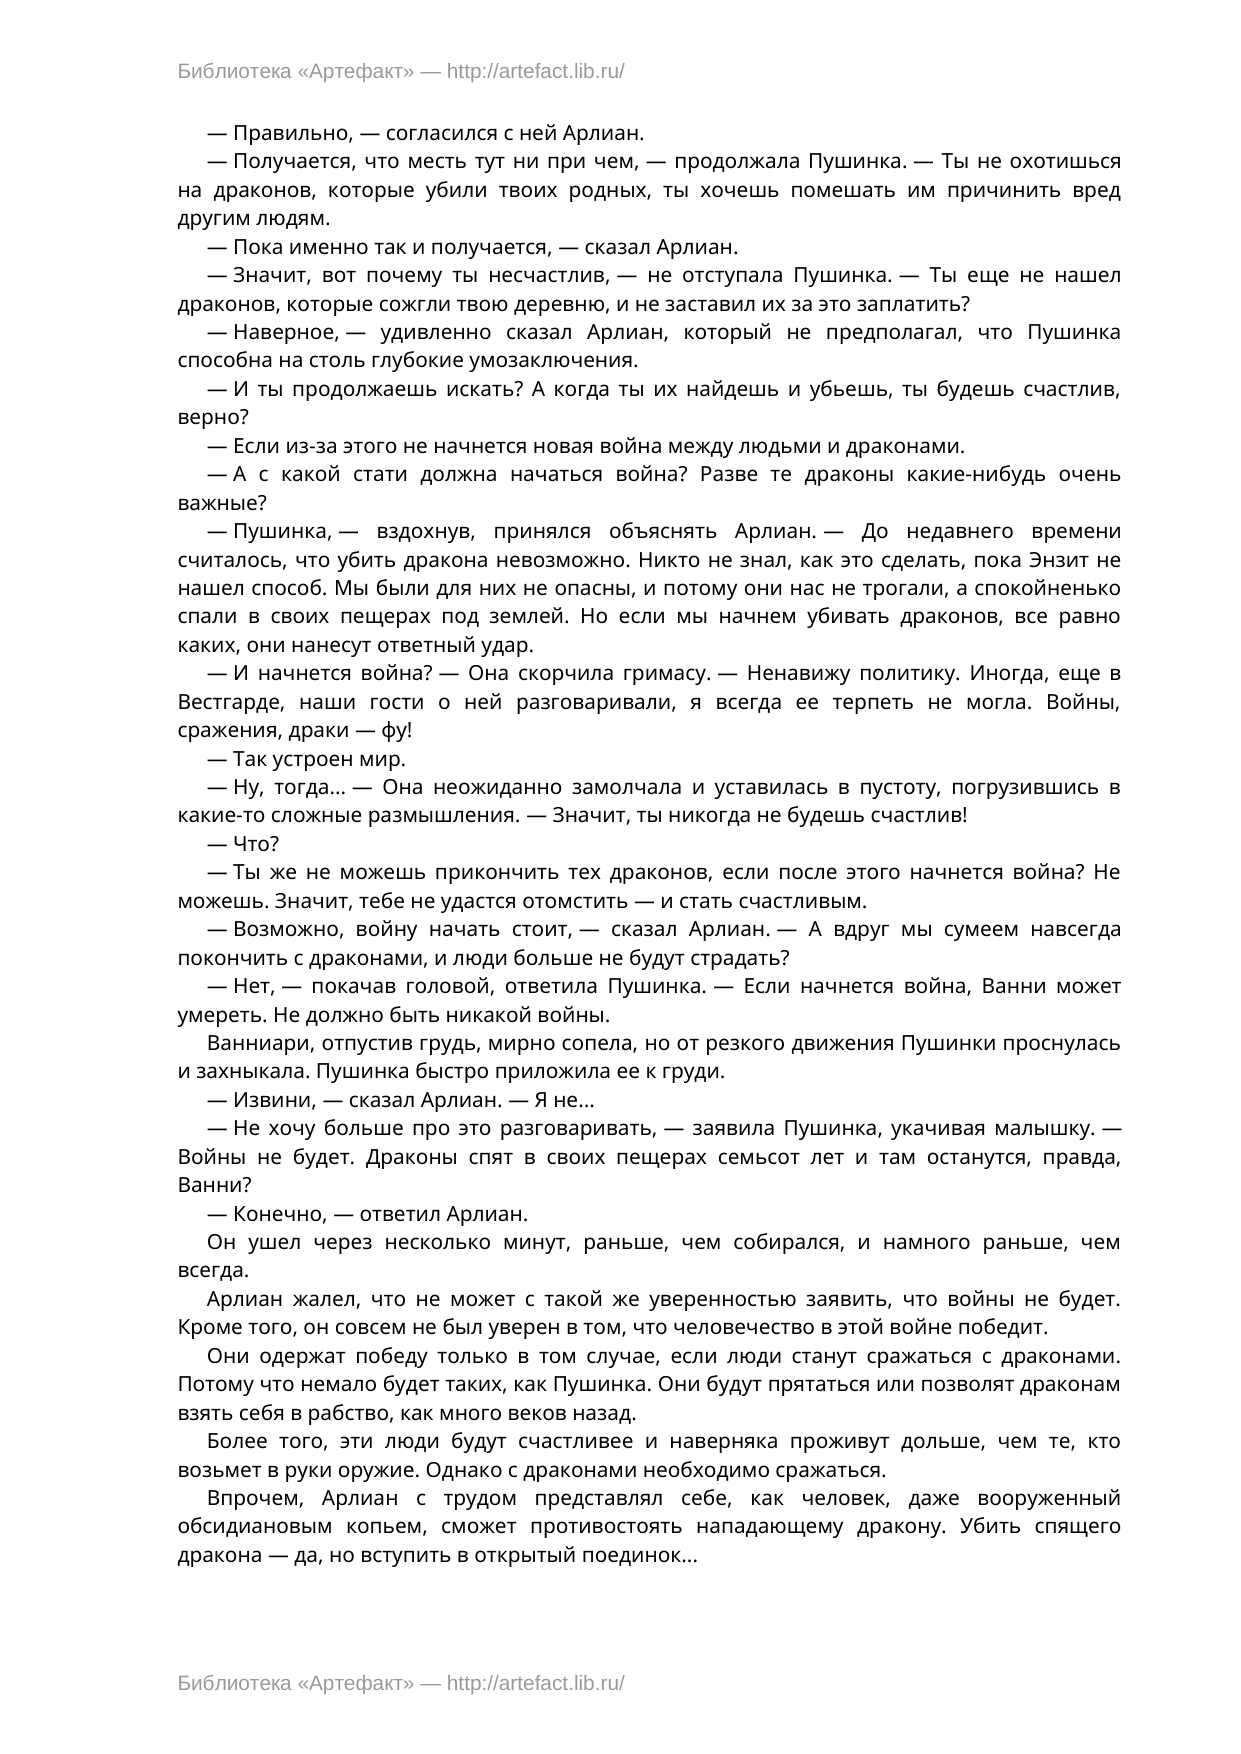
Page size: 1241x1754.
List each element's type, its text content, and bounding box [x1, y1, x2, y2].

text — И ты продолжаешь искать? А когда ты их найдешь и убьешь, ты будешь счастлив, верно? [177, 374, 1122, 431]
text — Пока именно так и получается, — сказал Арлиан. [177, 232, 1122, 260]
text Впрочем, Арлиан с трудом представлял себе, как человек, даже вооруженный обсидиановым копьем, сможет противостоять нападающему дракону. Убить спящего дракона — да, но вступить в открытый поединок... [177, 1483, 1122, 1568]
text — Что? [177, 829, 1122, 857]
text — Наверное, — удивленно сказал Арлиан, который не предполагал, что Пушинка способна на столь глубокие умозаключения. [177, 317, 1122, 374]
text — Нет, — покачав головой, ответила Пушинка. — Если начнется война, Ванни может умереть. Не должно быть никакой войны. [177, 971, 1122, 1028]
text — Ты же не можешь прикончить тех драконов, если после этого начнется война? Не можешь. Значит, тебе не удастся отомстить — и стать счастливым. [177, 857, 1122, 914]
text — Извини, — сказал Арлиан. — Я не... [177, 1085, 1122, 1113]
text Они одержат победу только в том случае, если люди станут сражаться с драконами. Потому что немало будет таких, как Пушинка. Они будут прятаться или позволят драконам взять себя в рабство, как много веков назад. [177, 1341, 1122, 1426]
text Более того, эти люди будут счастливее и наверняка проживут дольше, чем те, кто возьмет в руки оружие. Однако с драконами необходимо сражаться. [177, 1426, 1122, 1483]
text — Правильно, — согласился с ней Арлиан. [177, 118, 1122, 147]
text — А с какой стати должна начаться война? Разве те драконы какие-нибудь очень важные? [177, 459, 1122, 516]
text — Получается, что месть тут ни при чем, — продолжала Пушинка. — Ты не охотишься на драконов, которые убили твоих родных, ты хочешь помешать им причинить вред другим людям. [177, 147, 1122, 232]
text — И начнется война? — Она скорчила гримасу. — Ненавижу политику. Иногда, еще в Вестгарде, наши гости о ней разговаривали, я всегда ее терпеть не могла. Войны, сражения, драки — фу! [177, 658, 1122, 744]
text — Так устроен мир. [177, 744, 1122, 772]
text — Значит, вот почему ты несчастлив, — не отступала Пушинка. — Ты еще не нашел драконов, которые сожгли твою деревню, и не заставил их за это заплатить? [177, 260, 1122, 317]
text — Возможно, войну начать стоит, — сказал Арлиан. — А вдруг мы сумеем навсегда покончить с драконами, и люди больше не будут страдать? [177, 914, 1122, 971]
text — Ну, тогда... — Она неожиданно замолчала и уставилась в пустоту, погрузившись в какие-то сложные размышления. — Значит, ты никогда не будешь счастлив! [177, 772, 1122, 829]
text — Пушинка, — вздохнув, принялся объяснять Арлиан. — До недавнего времени считалось, что убить дракона невозможно. Никто не знал, как это сделать, пока Энзит не нашел способ. Мы были для них не опасны, и потому они нас не трогали, а спокойненько спали в своих пещерах под землей. Но если мы начнем убивать драконов, все равно каких, они нанесут ответный удар. [177, 516, 1122, 658]
text Он ушел через несколько минут, раньше, чем собирался, и намного раньше, чем всегда. [177, 1227, 1122, 1284]
text Арлиан жалел, что не может с такой же уверенностью заявить, что войны не будет. Кроме того, он совсем не был уверен в том, что человечество в этой войне победит. [177, 1284, 1122, 1341]
text Ванниари, отпустив грудь, мирно сопела, но от резкого движения Пушинки проснулась и захныкала. Пушинка быстро приложила ее к груди. [177, 1028, 1122, 1085]
text — Не хочу больше про это разговаривать, — заявила Пушинка, укачивая малышку. — Войны не будет. Драконы спят в своих пещерах семьсот лет и там останутся, правда, Ванни? [177, 1113, 1122, 1199]
text — Если из-за этого не начнется новая война между людьми и драконами. [177, 431, 1122, 459]
text — Конечно, — ответил Арлиан. [177, 1199, 1122, 1227]
